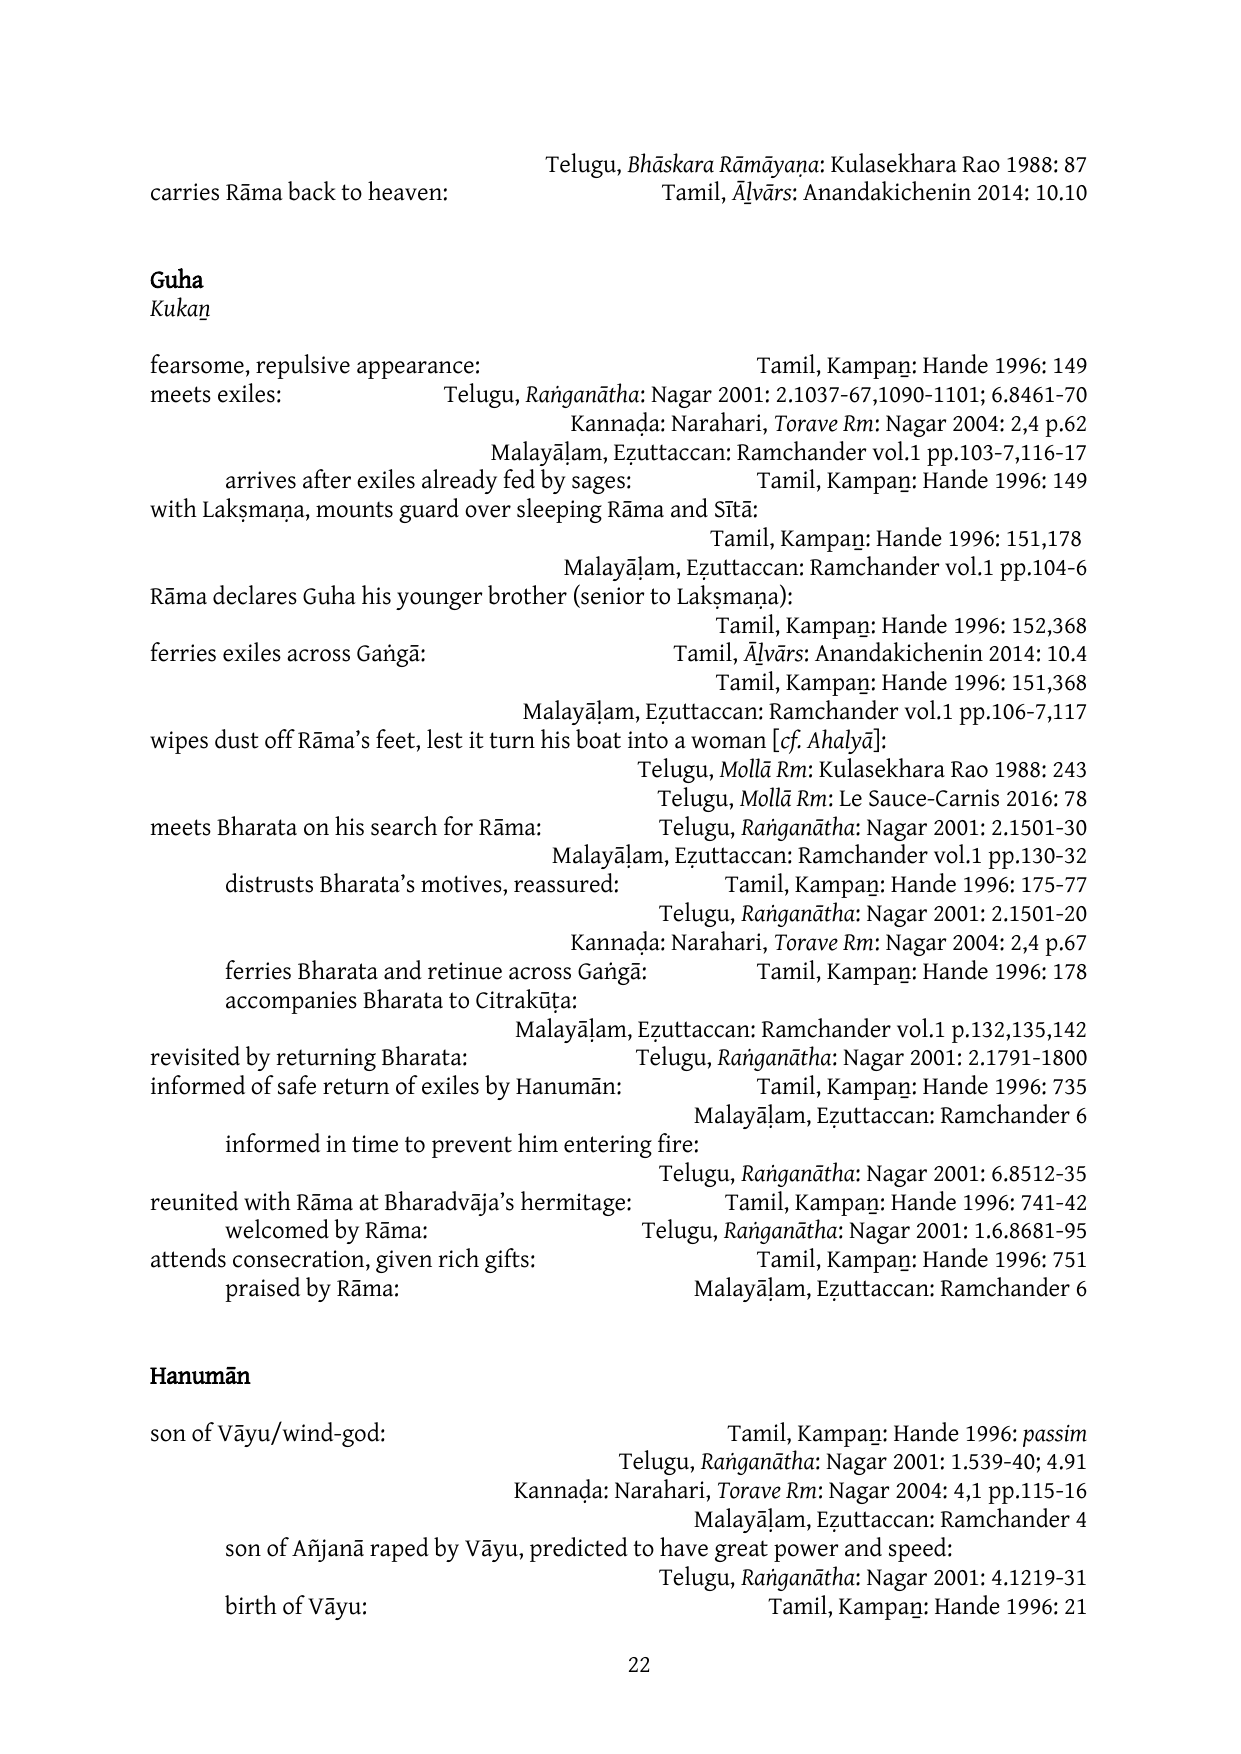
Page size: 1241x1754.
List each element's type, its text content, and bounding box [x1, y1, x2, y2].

text Telugu, Mollā Rm: Le Sauce-Carnis 2016: 78 [150, 784, 1090, 813]
text revisited by returning Bharata: Telugu, Raṅganātha: Nagar 2001: 2.1791-1800 [150, 1044, 1090, 1073]
text Malayāḷam, Eẓuttaccan: Ramchander vol.1 pp.130-32 [150, 842, 1090, 871]
text carries Rāma back to heaven: Tamil, Āḻvārs: Anandakichenin 2014: 10.10 [150, 179, 1090, 208]
text meets exiles: Telugu, Raṅganātha: Nagar 2001: 2.1037-67,1090-1101; 6.8461-70 [150, 380, 1090, 409]
text Telugu, Raṅganātha: Nagar 2001: 2.1501-20 [150, 899, 1090, 928]
text son of Añjanā raped by Vāyu, predicted to have great power and speed: Telugu, Raṅganātha: Nagar 2001: 4.1219-31 [150, 1534, 1090, 1592]
text Malayāḷam, Eẓuttaccan: Ramchander vol.1 pp.103-7,116-17 [150, 438, 1090, 467]
text Kannaḍa: Narahari, Torave Rm: Nagar 2004: 2,4 p.62 [150, 409, 1090, 438]
subtitle Guha [150, 265, 1090, 294]
text Kukaṉ [150, 294, 1090, 322]
text distrusts Bharata’s motives, reassured: Tamil, Kampaṉ: Hande 1996: 175-77 [150, 871, 1090, 899]
text Kannaḍa: Narahari, Torave Rm: Nagar 2004: 4,1 pp.115-16 [150, 1477, 1090, 1506]
text arrives after exiles already fed by sages: Tamil, Kampaṉ: Hande 1996: 149 [150, 467, 1090, 496]
text birth of Vāyu: Tamil, Kampaṉ: Hande 1996: 21 [150, 1592, 1090, 1621]
text Malayāḷam, Eẓuttaccan: Ramchander vol.1 pp.106-7,117 [150, 698, 1090, 726]
text accompanies Bharata to Citrakūṭa: Malayāḷam, Eẓuttaccan: Ramchander vol.1 p.132,135,142 [150, 986, 1090, 1044]
text Telugu, Bhāskara Rāmāyaṇa: Kulasekhara Rao 1988: 87 [150, 150, 1090, 179]
text attends consecration, given rich gifts: Tamil, Kampaṉ: Hande 1996: 751 [150, 1246, 1090, 1275]
text Malayāḷam, Eẓuttaccan: Ramchander 4 [150, 1506, 1090, 1534]
text Kannaḍa: Narahari, Torave Rm: Nagar 2004: 2,4 p.67 [150, 928, 1090, 957]
text Tamil, Kampaṉ: Hande 1996: 151,368 [150, 669, 1090, 698]
text wipes dust off Rāma’s feet, lest it turn his boat into a woman [cf. Ahalyā]: Telugu, Mollā Rm: Kulasekhara Rao 1988: 243 [150, 726, 1090, 784]
text son of Vāyu/wind-god: Tamil, Kampaṉ: Hande 1996: passim Telugu, Raṅganātha: Nagar 2001: 1.539-40; 4.91 [150, 1419, 1090, 1477]
text Rāma declares Guha his younger brother (senior to Lakṣmaṇa): Tamil, Kampaṉ: Hande 1996: 152,368 [150, 582, 1090, 640]
text praised by Rāma: Malayāḷam, Eẓuttaccan: Ramchander 6 [150, 1275, 1090, 1303]
text welcomed by Rāma: Telugu, Raṅganātha: Nagar 2001: 1.6.8681-95 [150, 1217, 1090, 1246]
text Malayāḷam, Eẓuttaccan: Ramchander vol.1 pp.104-6 [150, 553, 1090, 582]
text meets Bharata on his search for Rāma: Telugu, Raṅganātha: Nagar 2001: 2.1501-30 [150, 813, 1090, 842]
text reunited with Rāma at Bharadvāja’s hermitage: Tamil, Kampaṉ: Hande 1996: 741-42 [150, 1188, 1090, 1217]
text informed in time to prevent him entering fire: Telugu, Raṅganātha: Nagar 2001: 6.8512-35 [150, 1130, 1090, 1188]
text ferries exiles across Gaṅgā: Tamil, Āḻvārs: Anandakichenin 2014: 10.4 [150, 640, 1090, 669]
text ferries Bharata and retinue across Gaṅgā: Tamil, Kampaṉ: Hande 1996: 178 [150, 957, 1090, 986]
text fearsome, repulsive appearance: Tamil, Kampaṉ: Hande 1996: 149 [150, 351, 1090, 380]
text informed of safe return of exiles by Hanumān: Tamil, Kampaṉ: Hande 1996: 735 [150, 1073, 1090, 1102]
text Malayāḷam, Eẓuttaccan: Ramchander 6 [150, 1102, 1090, 1130]
text with Lakṣmaṇa, mounts guard over sleeping Rāma and Sītā: Tamil, Kampaṉ: Hande 1996: 151,178 [150, 496, 1090, 553]
text Hanumān [150, 1361, 1090, 1390]
